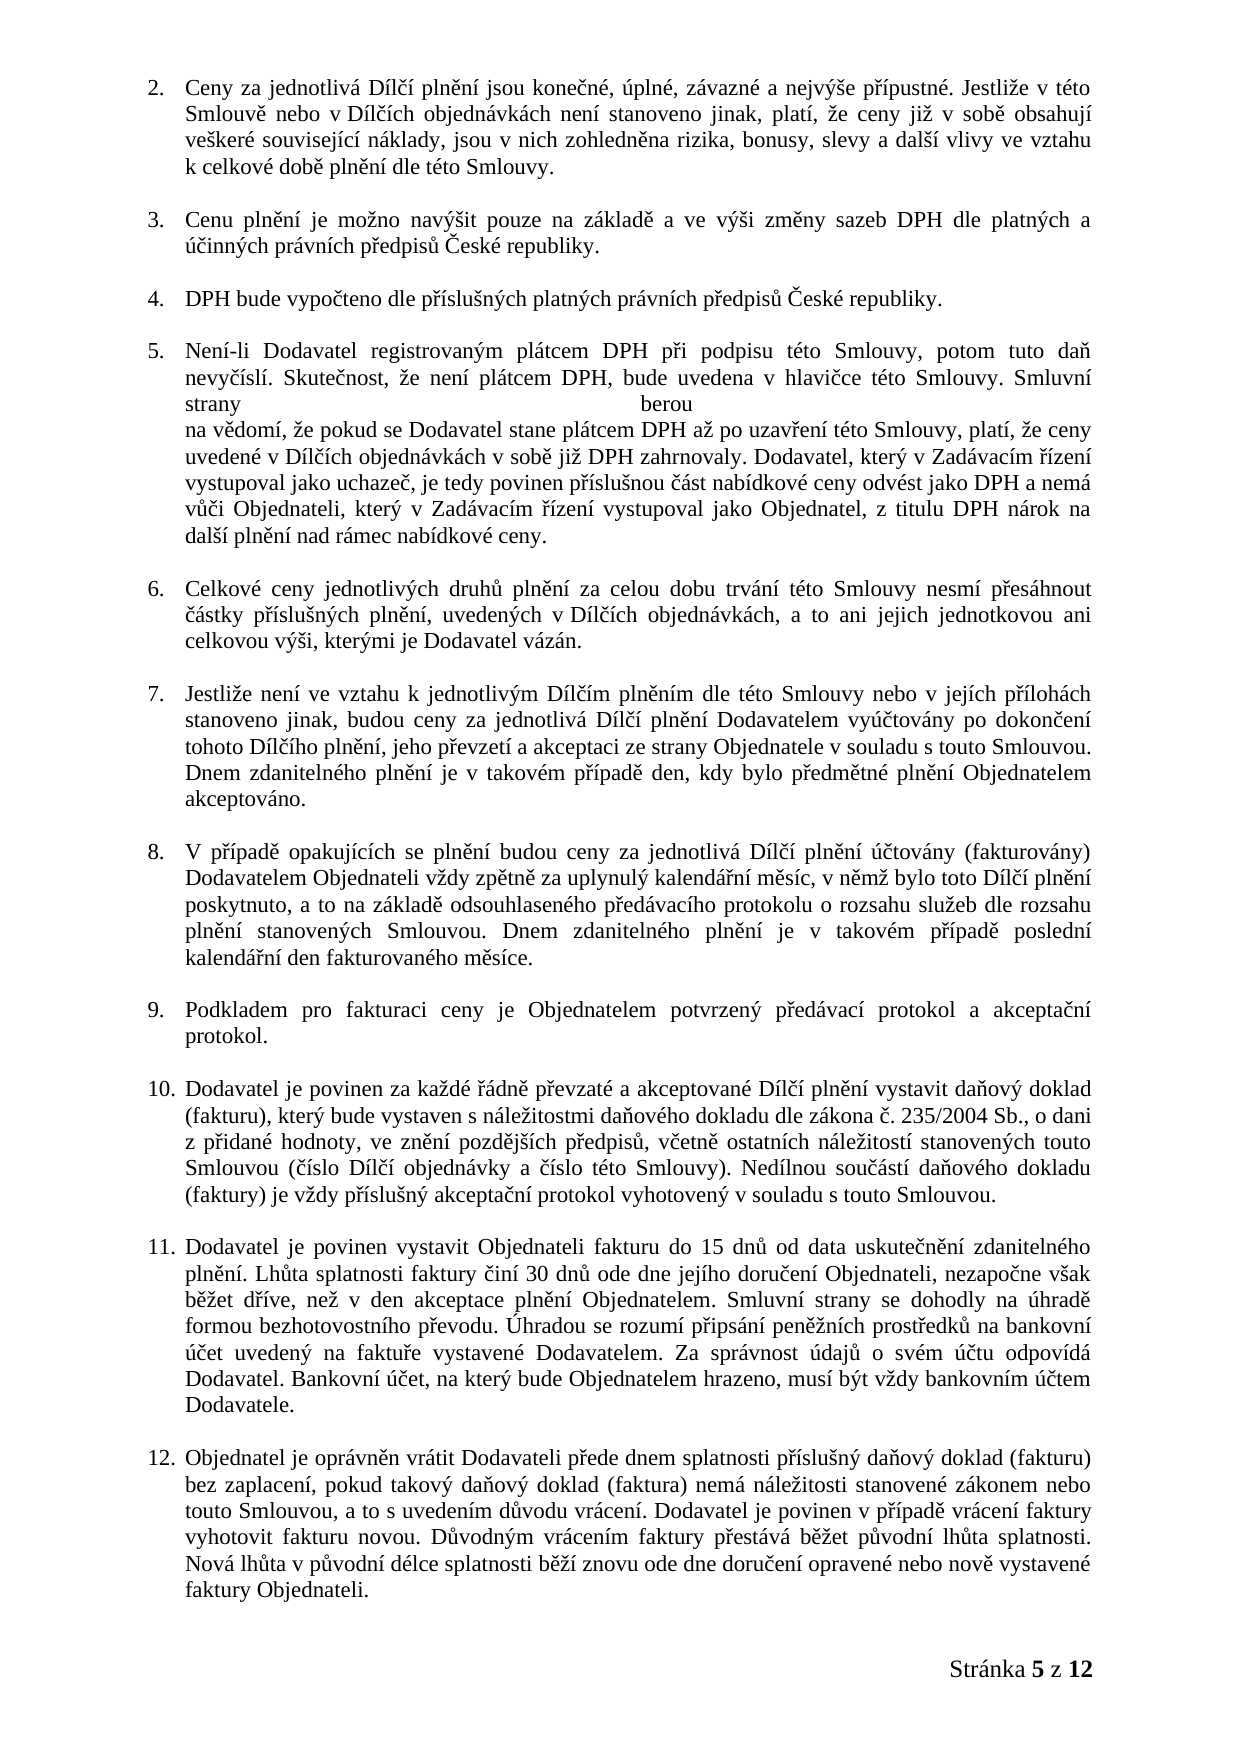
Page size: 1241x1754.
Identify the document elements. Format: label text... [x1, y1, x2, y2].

list Ceny za jednotlivá Dílčí plnění jsou konečné, úplné, závazné a nejvýše přípustné. Jestliže v této Smlouvě nebo v Dílčích objednávkách není stanoveno jinak, platí, že ceny již v sobě obsahují veškeré související náklady, jsou v nich zohledněna rizika, bonusy, slevy a další vlivy ve vztahu k celkové době plnění dle této Smlouvy. [147, 74, 1093, 179]
list V případě opakujících se plnění budou ceny za jednotlivá Dílčí plnění účtovány (fakturovány) Dodavatelem Objednateli vždy zpětně za uplynulý kalendářní měsíc, v němž bylo toto Dílčí plnění poskytnuto, a to na základě odsouhlaseného předávacího protokolu o rozsahu služeb dle rozsahu plnění stanovených Smlouvou. Dnem zdanitelného plnění je v takovém případě poslední kalendářní den fakturovaného měsíce. [147, 838, 1093, 970]
list Dodavatel je povinen vystavit Objednateli fakturu do 15 dnů od data uskutečnění zdanitelného plnění. Lhůta splatnosti faktury činí 30 dnů ode dne jejího doručení Objednateli, nezapočne však běžet dříve, než v den akceptace plnění Objednatelem. Smluvní strany se dohodly na úhradě formou bezhotovostního převodu. Úhradou se rozumí připsání peněžních prostředků na bankovní účet uvedený na faktuře vystavené Dodavatelem. Za správnost údajů o svém účtu odpovídá Dodavatel. Bankovní účet, na který bude Objednatelem hrazeno, musí být vždy bankovním účtem Dodavatele. [147, 1233, 1093, 1418]
list DPH bude vypočteno dle příslušných platných právních předpisů České republiky. [147, 285, 1093, 311]
list Jestliže není ve vztahu k jednotlivým Dílčím plněním dle této Smlouvy nebo v jejích přílohách stanoveno jinak, budou ceny za jednotlivá Dílčí plnění Dodavatelem vyúčtovány po dokončení tohoto Dílčího plnění, jeho převzetí a akceptaci ze strany Objednatele v souladu s touto Smlouvou. Dnem zdanitelného plnění je v takovém případě den, kdy bylo předmětné plnění Objednatelem akceptováno. [147, 680, 1093, 812]
list Není-li Dodavatel registrovaným plátcem DPH při podpisu této Smlouvy, potom tuto daň nevyčíslí. Skutečnost, že není plátcem DPH, bude uvedena v hlavičce této Smlouvy. Smluvní strany berou na vědomí, že pokud se Dodavatel stane plátcem DPH až po uzavření této Smlouvy, platí, že ceny uvedené v Dílčích objednávkách v sobě již DPH zahrnovaly. Dodavatel, který v Zadávacím řízení vystupoval jako uchazeč, je tedy povinen příslušnou část nabídkové ceny odvést jako DPH a nemá vůči Objednateli, který v Zadávacím řízení vystupoval jako Objednatel, z titulu DPH nárok na další plnění nad rámec nabídkové ceny. [147, 337, 1093, 548]
list Celkové ceny jednotlivých druhů plnění za celou dobu trvání této Smlouvy nesmí přesáhnout částky příslušných plnění, uvedených v Dílčích objednávkách, a to ani jejich jednotkovou ani celkovou výši, kterými je Dodavatel vázán. [147, 574, 1093, 654]
list Dodavatel je povinen za každé řádně převzaté a akceptované Dílčí plnění vystavit daňový doklad (fakturu), který bude vystaven s náležitostmi daňového dokladu dle zákona č. 235/2004 Sb., o dani z přidané hodnoty, ve znění pozdějších předpisů, včetně ostatních náležitostí stanovených touto Smlouvou (číslo Dílčí objednávky a číslo této Smlouvy). Nedílnou součástí daňového dokladu (faktury) je vždy příslušný akceptační protokol vyhotovený v souladu s touto Smlouvou. [147, 1075, 1093, 1207]
list Podkladem pro fakturaci ceny je Objednatelem potvrzený předávací protokol a akceptační protokol. [147, 996, 1093, 1049]
list Cenu plnění je možno navýšit pouze na základě a ve výši změny sazeb DPH dle platných a účinných právních předpisů České republiky. [147, 206, 1093, 258]
list Objednatel je oprávněn vrátit Dodavateli přede dnem splatnosti příslušný daňový doklad (fakturu) bez zaplacení, pokud takový daňový doklad (faktura) nemá náležitosti stanovené zákonem nebo touto Smlouvou, a to s uvedením důvodu vrácení. Dodavatel je povinen v případě vrácení faktury vyhotovit fakturu novou. Důvodným vrácením faktury přestává běžet původní lhůta splatnosti. Nová lhůta v původní délce splatnosti běží znovu ode dne doručení opravené nebo nově vystavené faktury Objednateli. [147, 1444, 1093, 1602]
